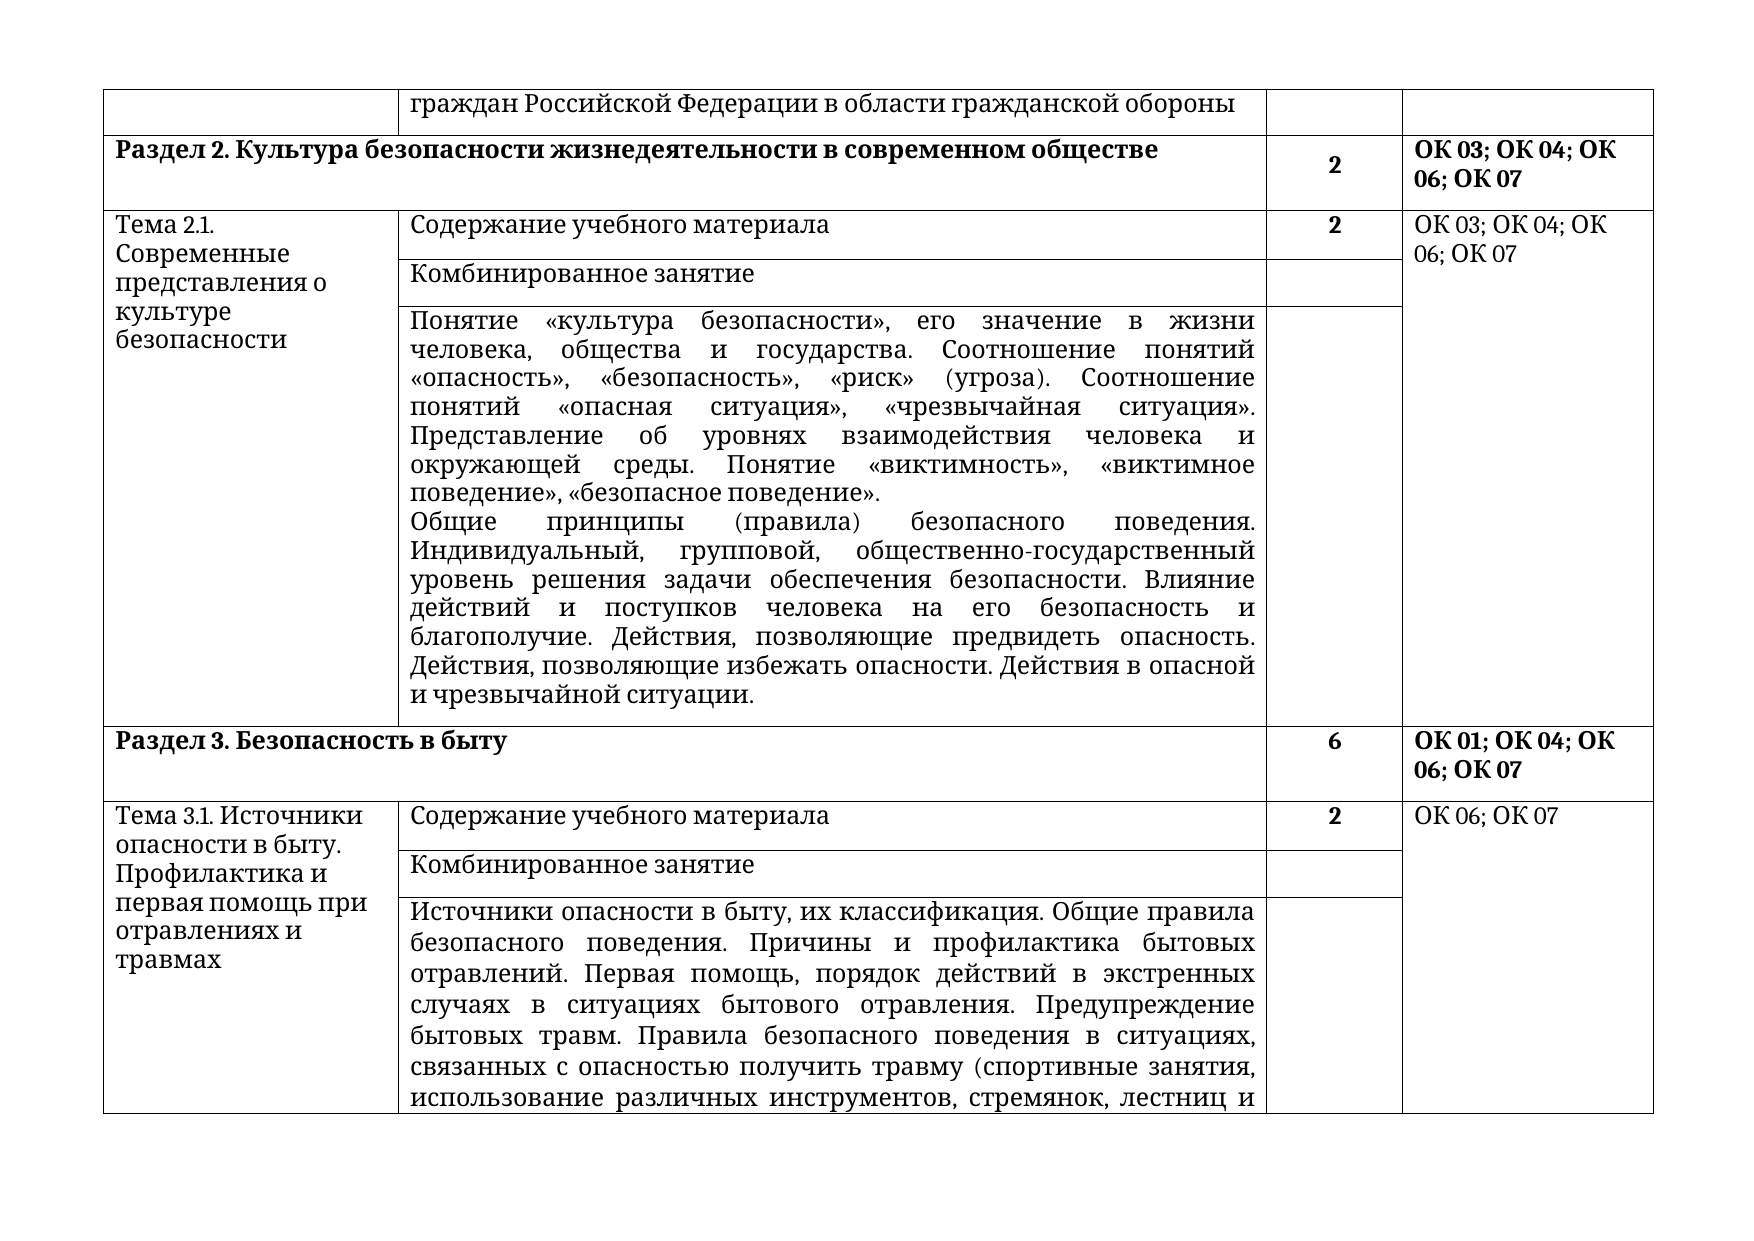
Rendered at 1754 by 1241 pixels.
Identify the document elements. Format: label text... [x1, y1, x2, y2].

table_cell ОК 03; ОК 04; ОК 06; ОК 07 [1403, 136, 1653, 210]
table_cell [1267, 851, 1402, 897]
table_cell Тема 3.1. Источники опасности в быту. Профилактика и первая помощь при отравлениях и травмах [104, 802, 398, 1113]
table_cell Содержание учебного материала [399, 802, 1266, 850]
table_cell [399, 898, 1266, 1113]
table_cell ОК 03; ОК 04; ОК 06; ОК 07 [1403, 211, 1653, 726]
table_cell Содержание учебного материала [399, 211, 1266, 259]
table_cell [1267, 898, 1402, 1113]
table_cell 2 [1267, 211, 1402, 259]
table_cell Тема 2.1. Современные представления о культуре безопасности [104, 211, 398, 726]
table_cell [399, 90, 1266, 135]
table_cell Понятие «культура безопасности», его значение в жизни человека, общества и государства. Соотношение понятий «опасность», «безопасность», «риск» (угроза). Соотношение понятий «опасная ситуация», «чрезвычайная ситуация». Представление об уровнях взаимодействия человека и окружающей среды. Понятие «виктимность», «виктимное поведение», «безопасное поведение». Общие принципы (правила) безопасного поведения. Индивидуальный, групповой, общественно-государственный уровень решения задачи обеспечения безопасности. Влияние действий и поступков человека на его безопасность и благополучие. Действия, позволяющие предвидеть опасность. Действия, позволяющие избежать опасности. Действия в опасной и чрезвычайной ситуации. [399, 307, 1266, 726]
table_cell Комбинированное занятие [399, 260, 1266, 306]
table_cell [1267, 260, 1402, 306]
table_cell 6 [1267, 727, 1402, 801]
table_cell [1267, 90, 1402, 135]
table_cell Раздел 2. Культура безопасности жизнедеятельности в современном обществе [104, 136, 1266, 210]
table_cell 2 [1267, 136, 1402, 210]
table_cell Раздел 3. Безопасность в быту [104, 727, 1266, 801]
table_cell ОК 06; ОК 07 [1403, 802, 1653, 1113]
table_cell [1267, 307, 1402, 726]
table_cell 2 [1267, 802, 1402, 850]
table_cell Комбинированное занятие [399, 851, 1266, 897]
table_cell ОК 01; ОК 04; ОК 06; ОК 07 [1403, 727, 1653, 801]
